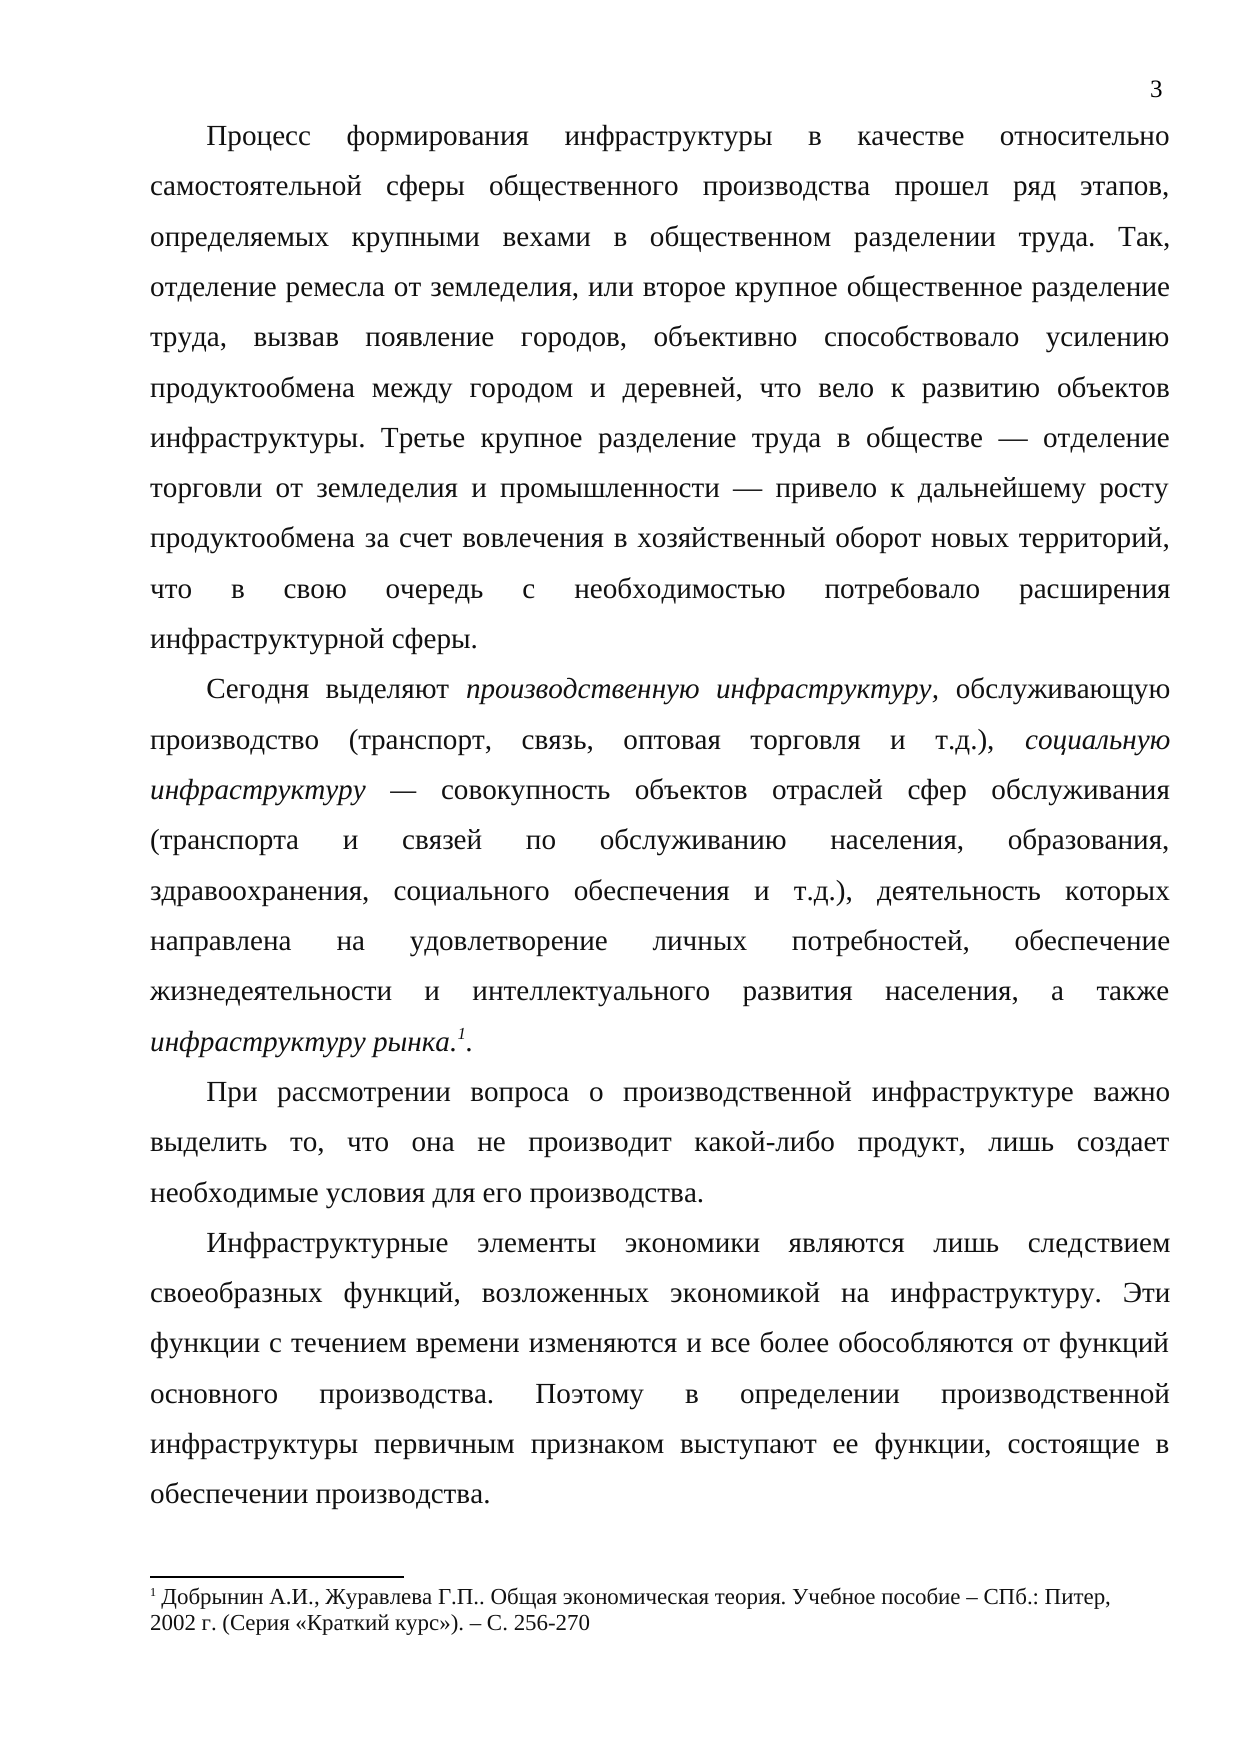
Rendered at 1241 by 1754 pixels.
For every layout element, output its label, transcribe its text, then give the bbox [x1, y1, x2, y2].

text Инфраструктурные элементы экономики являются лишь следствием своеобразных функций, возложенных экономикой на инфраструктуру. Эти функции с течением времени изменяются и все более обособляются от функций основного производства. Поэтому в определении производственной инфраструктуры первичным признаком выступают ее функции, состоящие в обеспечении производства. [150, 1225, 1170, 1510]
text Сегодня выделяют производственную инфраструктуру, обслуживающую производство (транспорт, связь, оптовая торговля и т.д.), социальную инфраструктуру — совокупность объектов отраслей сфер обслуживания (транспорта и связей по обслуживанию населения, образования, здравоохранения, социального обеспечения и т.д.), деятельность которых направлена на удовлетворение личных потребностей, обеспечение жизнедеятельности и интеллектуального развития населения, а также инфраструктуру рынка.. [150, 672, 1170, 1057]
text Процесс формирования инфраструктуры в качестве относительно самостоятельной сферы общественного производства прошел ряд этапов, определяемых крупными вехами в общественном разделении труда. Так, отделение ремесла от земледелия, или второе крупное общественное разделение труда, вызвав появление городов, объективно способствовало усилению продуктообмена между городом и деревней, что вело к развитию объектов инфраструктуры. Третье крупное разделение труда в обществе — отделение торговли от земледелия и промышленности — привело к дальнейшему росту продуктообмена за счет вовлечения в хозяйственный оборот новых территорий, что в свою очередь с необходимостью потребовало расширения инфраструктурной сферы. [150, 118, 1170, 655]
text При рассмотрении вопроса о производственной инфраструктуре важно выделить то, что она не производит какой-либо продукт, лишь создает необходимые условия для его производства. [150, 1074, 1170, 1208]
